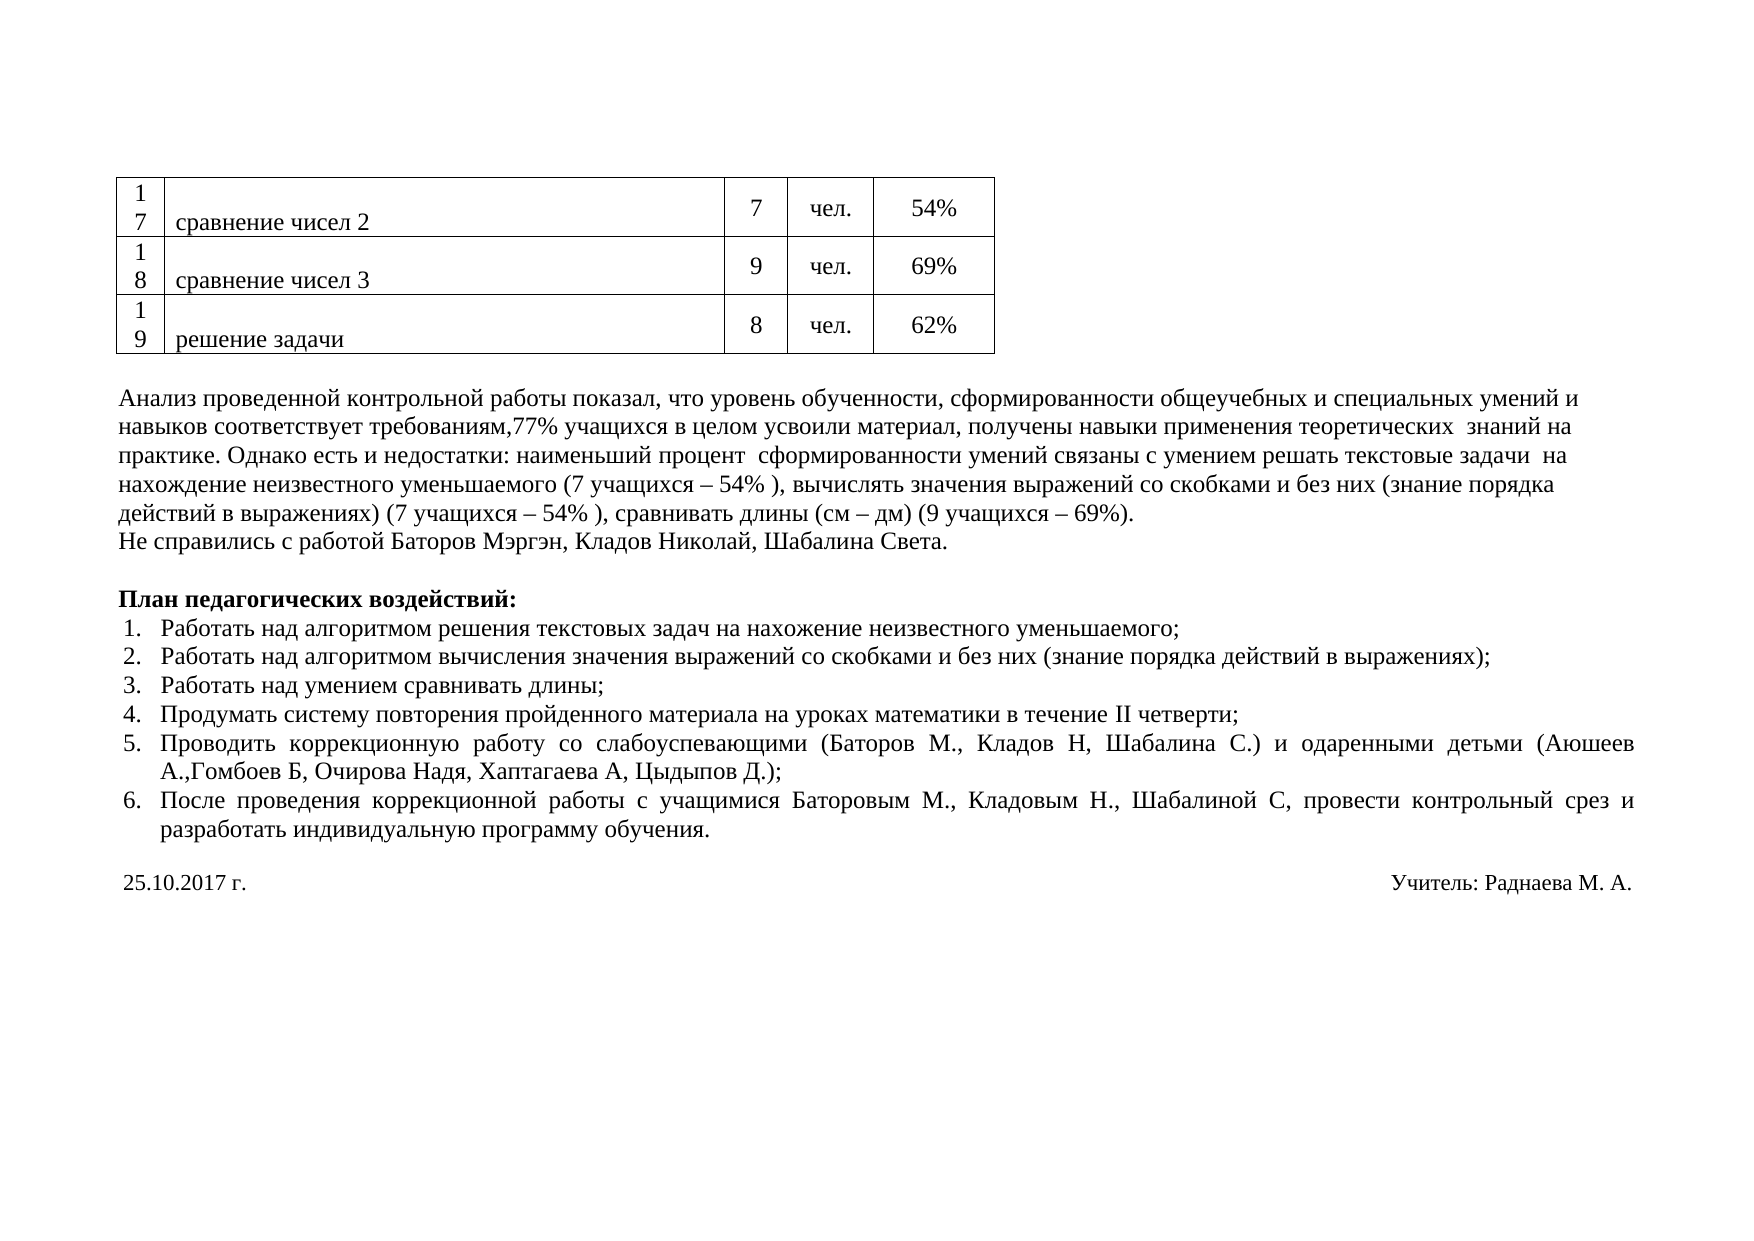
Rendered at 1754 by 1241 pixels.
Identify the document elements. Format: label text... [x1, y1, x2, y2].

list Работать над алгоритмом решения текстовых задач на нахожение неизвестного уменьшаемого; [123, 613, 1636, 641]
table_cell 62% [874, 295, 994, 353]
text Не справились с работой Баторов Мэргэн, Кладов Николай, Шабалина Света. [118, 526, 1636, 555]
list Работать над алгоритмом вычисления значения выражений со скобками и без них (знание порядка действий в выражениях); [123, 641, 1636, 670]
table_cell 9 [725, 237, 787, 294]
table_cell 8 [725, 295, 787, 353]
table_cell 19 [117, 295, 164, 353]
list После проведения коррекционной работы с учащимися Баторовым М., Кладовым Н., Шабалиной С, провести контрольный срез и разработать индивидуальную программу обучения. [123, 785, 1636, 843]
list Работать над умением сравнивать длины; [123, 670, 1636, 699]
text Анализ проведенной контрольной работы показал, что уровень обученности, сформированности общеучебных и специальных умений и навыков соответствует требованиям,77% учащихся в целом усвоили материал, получены навыки применения теоретических знаний на практике. Однако есть и недостатки: наименьший процент сформированности умений связаны с умением решать текстовые задачи на нахождение неизвестного уменьшаемого (7 учащихся – 54% ), вычислять значения выражений со скобками и без них (знание порядка действий в выражениях) (7 учащихся – 54% ), сравнивать длины (см – дм) (9 учащихся – 69%). [118, 383, 1636, 526]
text План педагогических воздействий: [118, 584, 1636, 613]
table_cell 7 [725, 178, 787, 236]
table_cell чел. [788, 295, 873, 353]
table_cell чел. [788, 237, 873, 294]
list Продумать систему повторения пройденного материала на уроках математики в течение II четверти; [123, 699, 1636, 728]
list Проводить коррекционную работу со слабоуспевающими (Баторов М., Кладов Н, Шабалина С.) и одаренными детьми (Аюшеев А.,Гомбоев Б, Очирова Надя, Хаптагаева А, Цыдыпов Д.); [123, 728, 1636, 785]
table_cell решение задачи [165, 295, 724, 353]
table_cell 69% [874, 237, 994, 294]
table_cell 54% [874, 178, 994, 236]
table_cell 17 [117, 178, 164, 236]
table_cell сравнение чисел 3 [165, 237, 724, 294]
table_cell чел. [788, 178, 873, 236]
table_cell 18 [117, 237, 164, 294]
table_cell сравнение чисел 2 [165, 178, 724, 236]
text 25.10.2017 г. Учитель: Раднаева М. А. [123, 869, 1636, 895]
